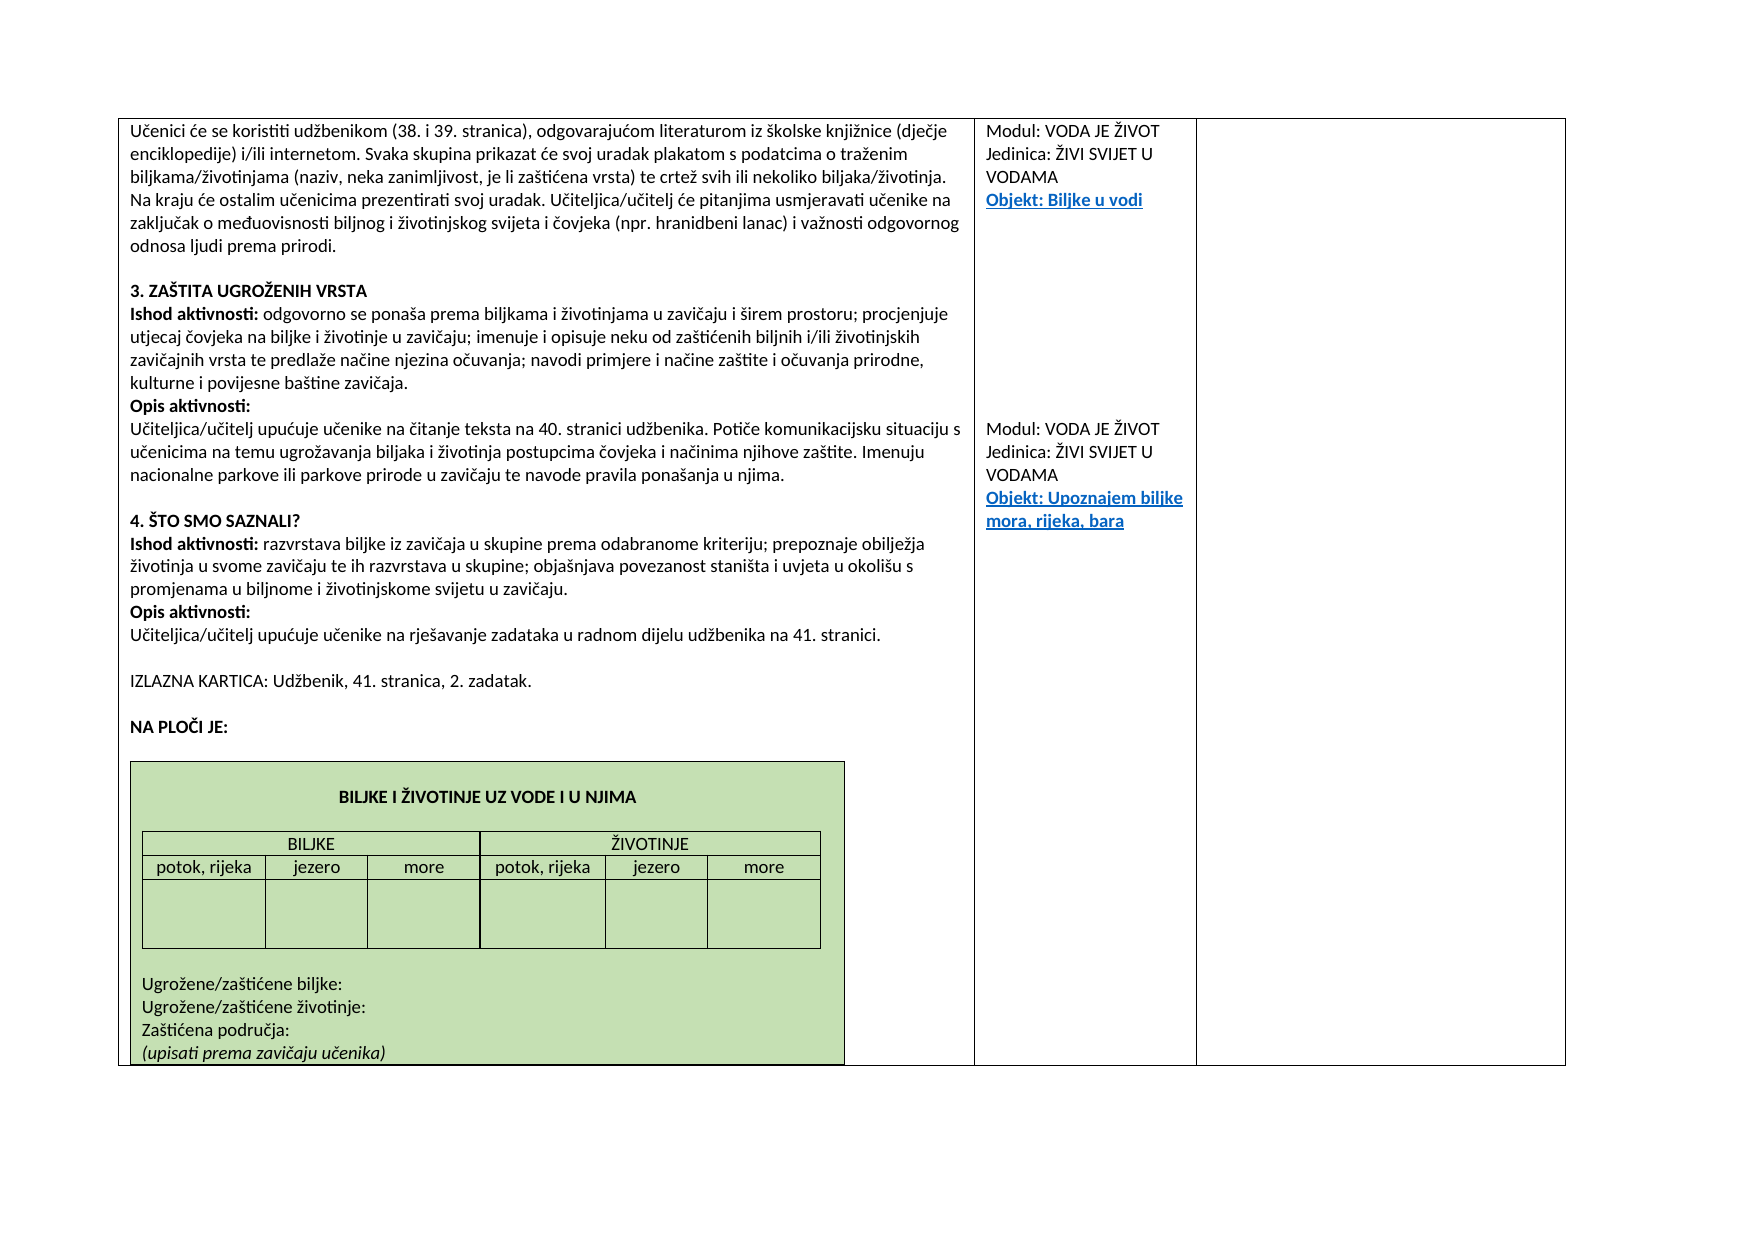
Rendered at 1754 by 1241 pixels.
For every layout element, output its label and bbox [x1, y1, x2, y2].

table_cell [119, 119, 974, 1065]
table_cell [975, 119, 1196, 1065]
table_cell [1197, 119, 1565, 1065]
